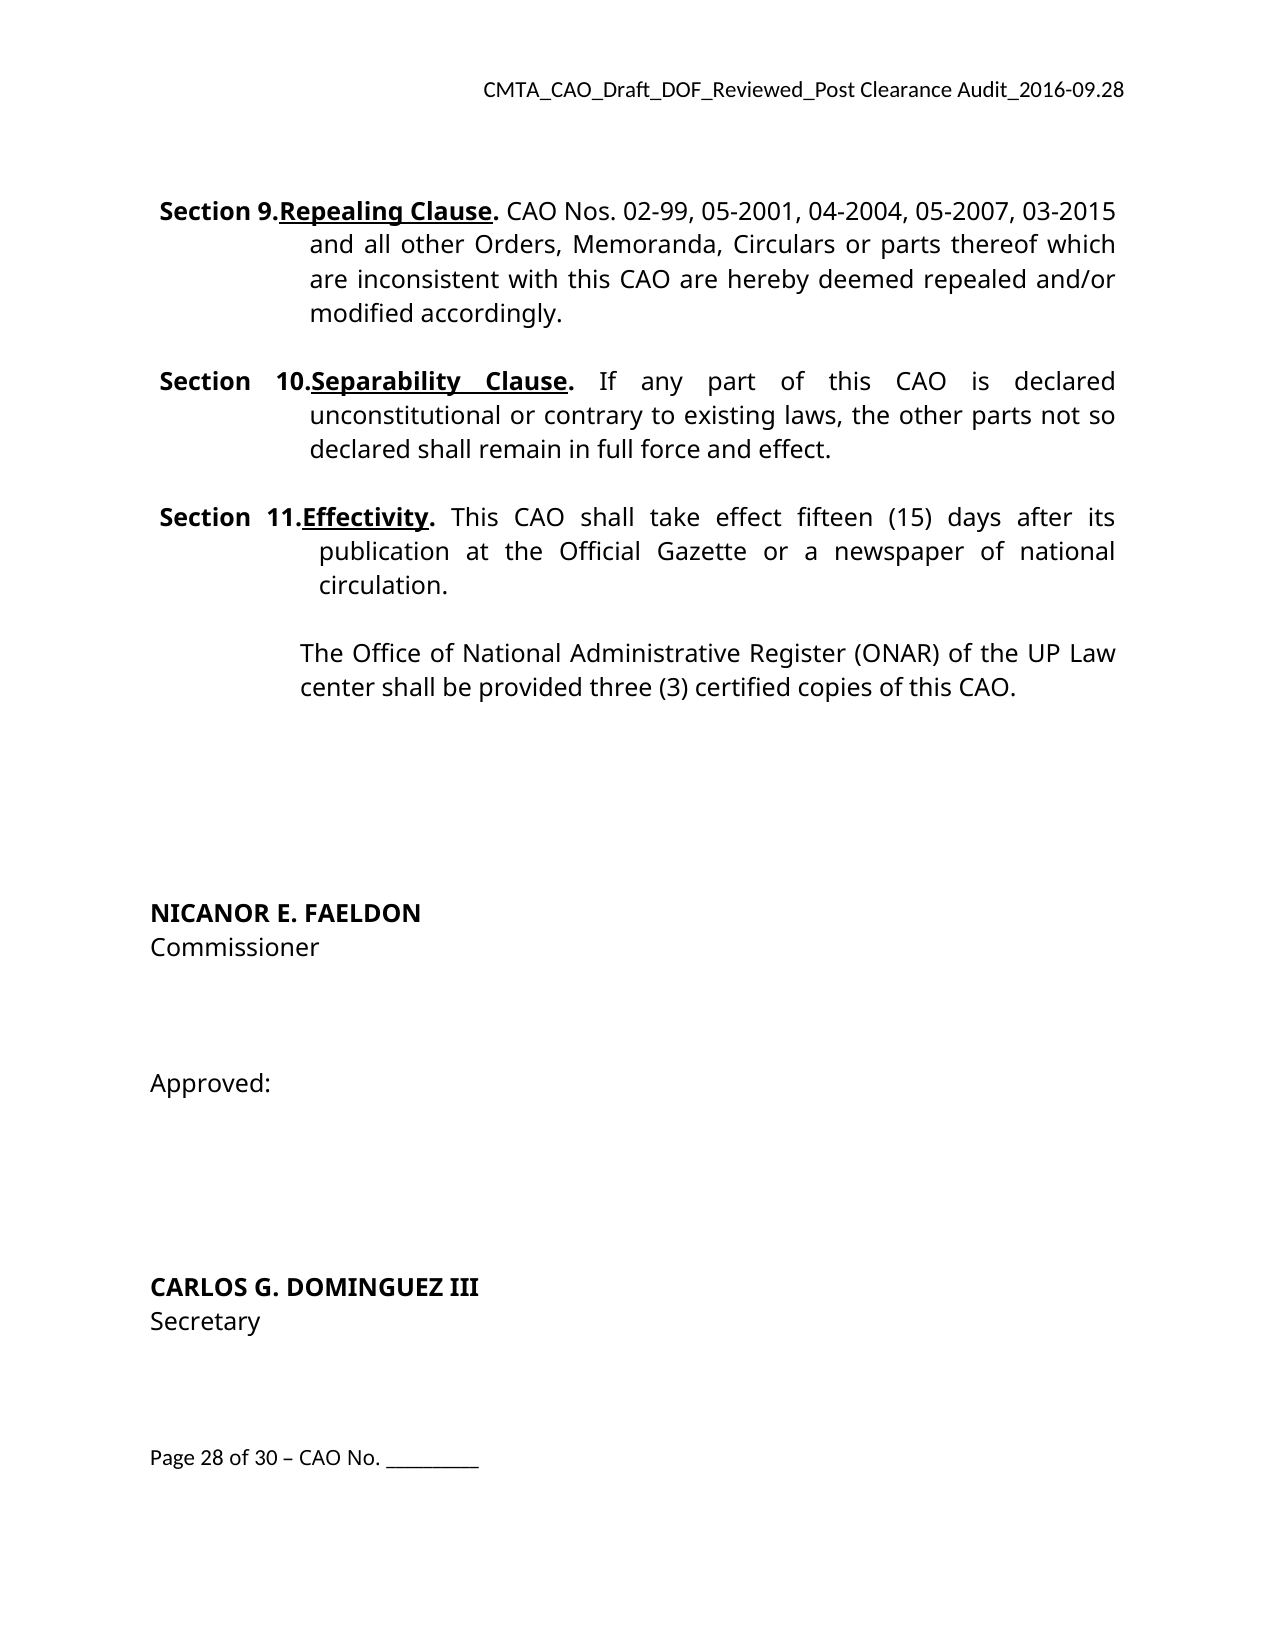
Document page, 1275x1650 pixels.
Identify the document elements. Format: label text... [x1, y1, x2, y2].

text Approved: [150, 1066, 1125, 1099]
text Section 10.Separability Clause. If any part of this CAO is declared unconstitutional or contrary to existing laws, the other parts not so declared shall remain in full force and effect. [159, 363, 1117, 466]
text Secretary [150, 1304, 1125, 1338]
text Section 9.Repealing Clause. CAO Nos. 02-99, 05-2001, 04-2004, 05-2007, 03-2015 and all other Orders, Memoranda, Circulars or parts thereof which are inconsistent with this CAO are hereby deemed repealed and/or modified accordingly. [159, 193, 1117, 329]
text Section 11.Effectivity. This CAO shall take effect fifteen (15) days after its publication at the Official Gazette or a newspaper of national circulation. [159, 500, 1117, 602]
text The Office of National Administrative Register (ONAR) of the UP Law center shall be provided three (3) certified copies of this CAO. [300, 636, 1117, 704]
text Commissioner [150, 929, 1125, 963]
text NICANOR E. FAELDON [150, 895, 1125, 929]
text CARLOS G. DOMINGUEZ III [150, 1270, 1125, 1304]
